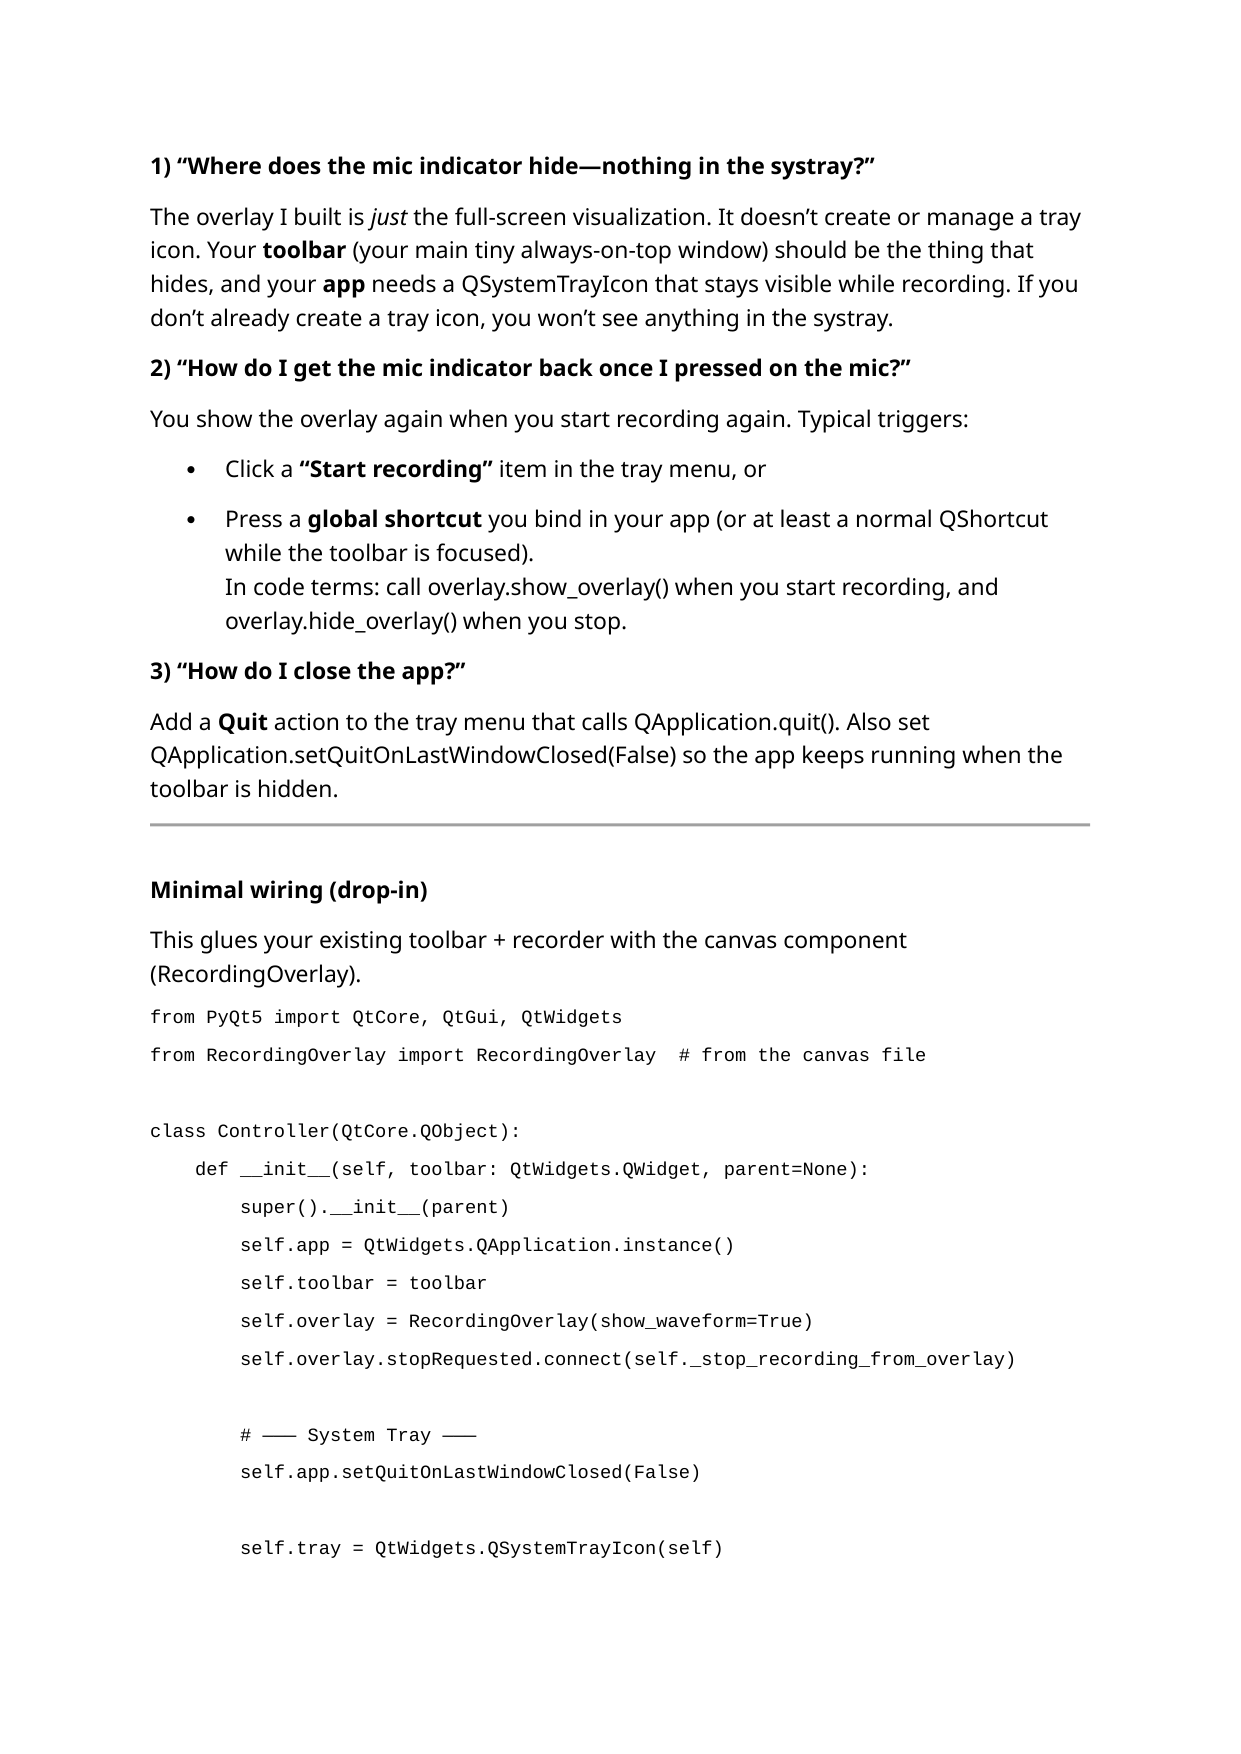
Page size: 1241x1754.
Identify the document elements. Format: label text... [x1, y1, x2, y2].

text 1) “Where does the mic indicator hide—nothing in the systray?” [150, 150, 1090, 181]
text self.tray = QtWidgets.QSystemTrayIcon(self) [150, 1539, 1090, 1560]
list Press a global shortcut you bind in your app (or at least a normal QShortcut while the toolbar is focused). In code terms: call overlay.show_overlay() when you start recording, and overlay.hide_overlay() when you stop. [187, 503, 1090, 636]
text self.app = QtWidgets.QApplication.instance() [150, 1236, 1090, 1257]
text Minimal wiring (drop-in) [150, 874, 1090, 905]
text 3) “How do I close the app?” [150, 655, 1090, 686]
text This glues your existing toolbar + recorder with the canvas component (RecordingOverlay). [150, 924, 1090, 989]
text self.toolbar = toolbar [150, 1274, 1090, 1295]
text Add a Quit action to the tray menu that calls QApplication.quit(). Also set QApplication.setQuitOnLastWindowClosed(False) so the app keeps running when the toolbar is hidden. [150, 705, 1090, 804]
text The overlay I built is just the full-screen visualization. It doesn’t create or manage a tray icon. Your toolbar (your main tiny always-on-top window) should be the thing that hides, and your app needs a QSystemTrayIcon that stays visible while recording. If you don’t already create a tray icon, you won’t see anything in the systray. [150, 200, 1090, 333]
list Click a “Start recording” item in the tray menu, or [187, 453, 1090, 484]
text self.overlay.stopRequested.connect(self._stop_recording_from_overlay) [150, 1349, 1090, 1371]
text from PyQt5 import QtCore, QtGui, QtWidgets [150, 1008, 1090, 1029]
text You show the overlay again when you start recording again. Typical triggers: [150, 402, 1090, 434]
text def __init__(self, toolbar: QtWidgets.QWidget, parent=None): [150, 1160, 1090, 1181]
text self.overlay = RecordingOverlay(show_waveform=True) [150, 1312, 1090, 1333]
text super().__init__(parent) [150, 1198, 1090, 1219]
text self.app.setQuitOnLastWindowClosed(False) [150, 1463, 1090, 1484]
text class Controller(QtCore.QObject): [150, 1122, 1090, 1143]
text # ——— System Tray ——— [150, 1425, 1090, 1447]
text 2) “How do I get the mic indicator back once I pressed on the mic?” [150, 352, 1090, 383]
text from RecordingOverlay import RecordingOverlay # from the canvas file [150, 1046, 1090, 1067]
